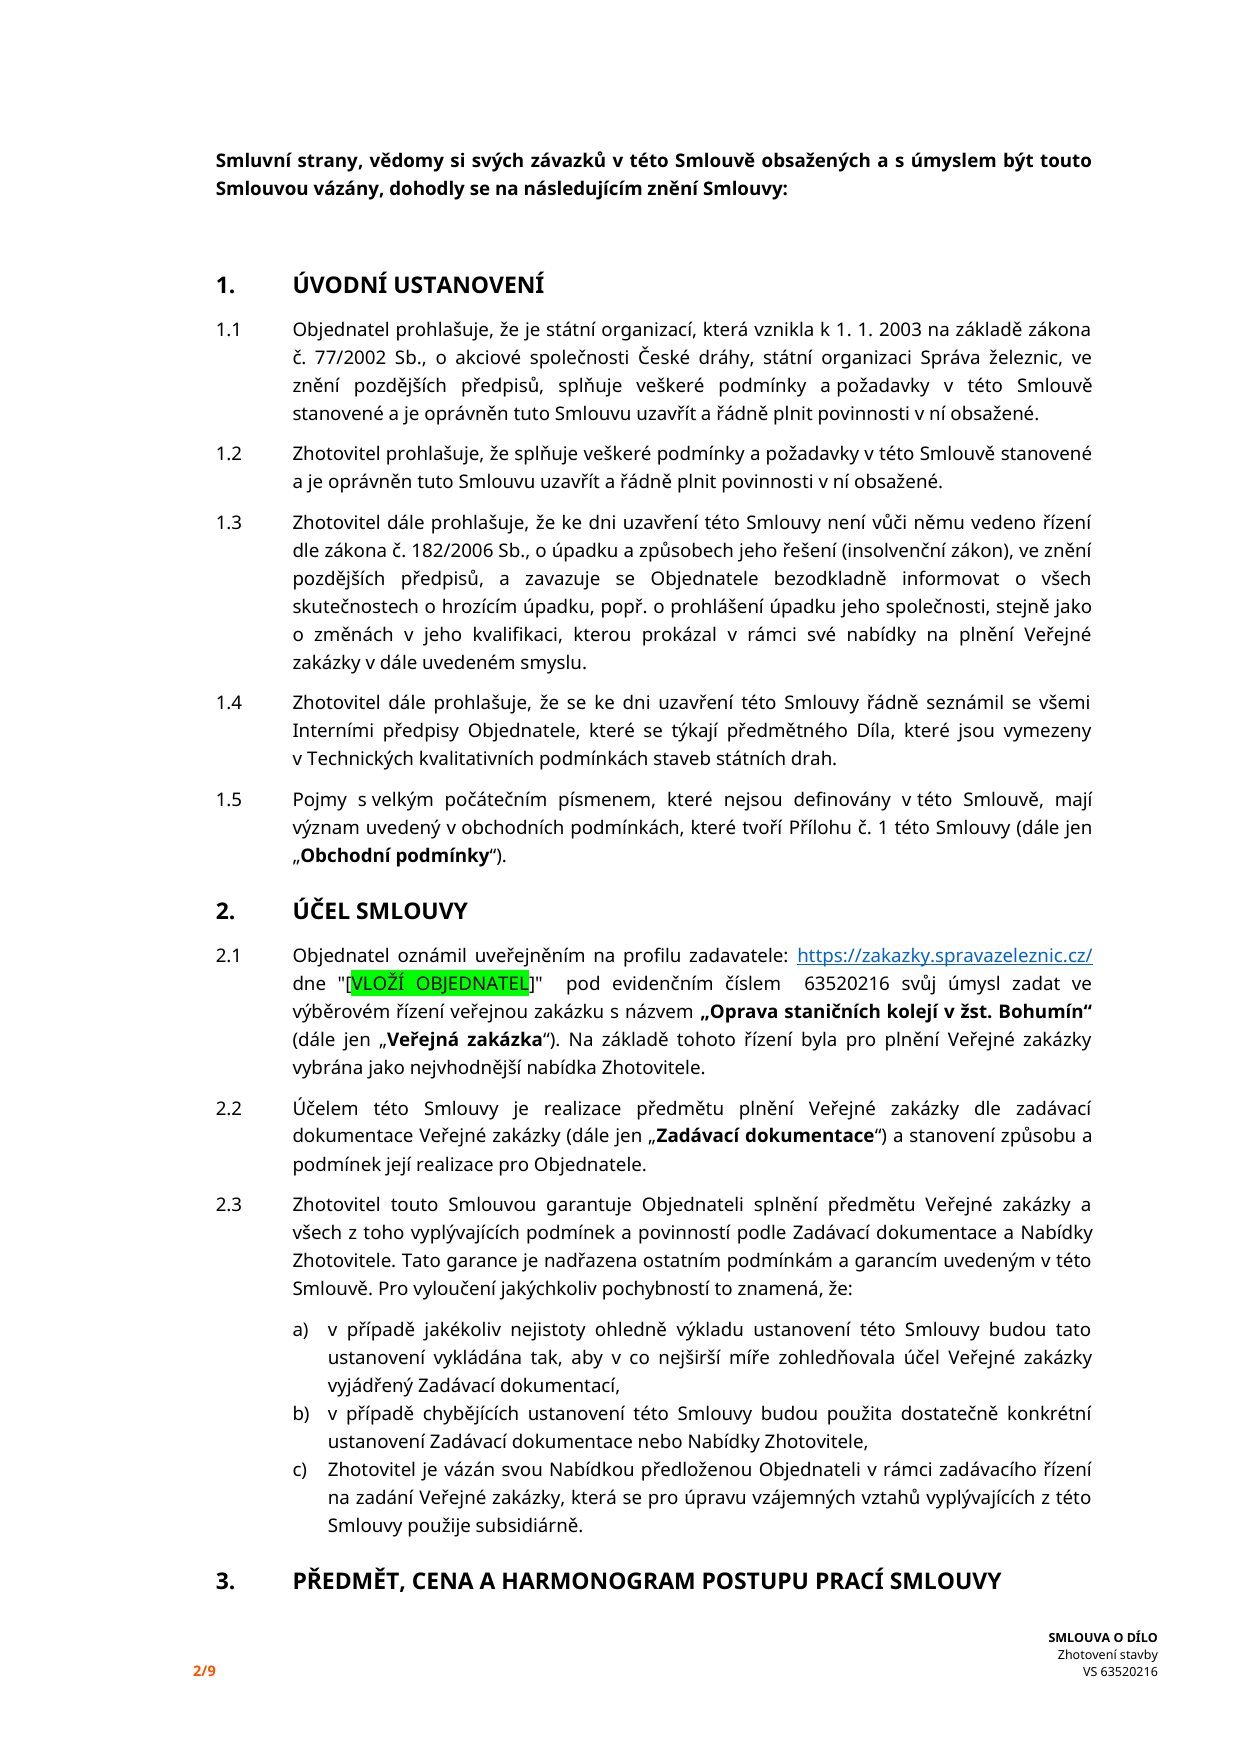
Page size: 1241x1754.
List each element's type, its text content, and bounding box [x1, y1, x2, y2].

text Pojmy s velkým počátečním písmenem, které nejsou definovány v této Smlouvě, mají význam uvedený v obchodních podmínkách, které tvoří Přílohu č. 1 této Smlouvy (dále jen „Obchodní podmínky“). [216, 786, 1093, 868]
text Zhotovitel dále prohlašuje, že se ke dni uzavření této Smlouvy řádně seznámil se všemi Interními předpisy Objednatele, které se týkají předmětného Díla, které jsou vymezeny v Technických kvalitativních podmínkách staveb státních drah. [216, 690, 1093, 771]
text Objednatel prohlašuje, že je státní organizací, která vznikla k 1. 1. 2003 na základě zákona č. 77/2002 Sb., o akciové společnosti České dráhy, státní organizaci Správa železnic, ve znění pozdějších předpisů, splňuje veškeré podmínky a požadavky v této Smlouvě stanovené a je oprávněn tuto Smlouvu uzavřít a řádně plnit povinnosti v ní obsažené. [216, 316, 1093, 426]
text Zhotovitel dále prohlašuje, že ke dni uzavření této Smlouvy není vůči němu vedeno řízení dle zákona č. 182/2006 Sb., o úpadku a způsobech jeho řešení (insolvenční zákon), ve znění pozdějších předpisů, a zavazuje se Objednatele bezodkladně informovat o všech skutečnostech o hrozícím úpadku, popř. o prohlášení úpadku jeho společnosti, stejně jako o změnách v jeho kvalifikaci, kterou prokázal v rámci své nabídky na plnění Veřejné zakázky v dále uvedeném smyslu. [216, 509, 1093, 675]
text ÚVODNÍ USTANOVENÍ [216, 269, 1093, 300]
text Zhotovitel touto Smlouvou garantuje Objednateli splnění předmětu Veřejné zakázky a všech z toho vyplývajících podmínek a povinností podle Zadávací dokumentace a Nabídky Zhotovitele. Tato garance je nadřazena ostatním podmínkám a garancím uvedeným v této Smlouvě. Pro vyloučení jakýchkoliv pochybností to znamená, že: [216, 1191, 1093, 1301]
text Objednatel oznámil uveřejněním na profilu zadavatele: https://zakazky.spravazeleznic.cz/ dne "[VLOŽÍ OBJEDNATEL]" pod evidenčním číslem 63520216 svůj úmysl zadat ve výběrovém řízení veřejnou zakázku s názvem „Oprava staničních kolejí v žst. Bohumín“ (dále jen „Veřejná zakázka“). Na základě tohoto řízení byla pro plnění Veřejné zakázky vybrána jako nejvhodnější nabídka Zhotovitele. [216, 942, 1093, 1080]
text Zhotovitel je vázán svou Nabídkou předloženou Objednateli v rámci zadávacího řízení na zadání Veřejné zakázky, která se pro úpravu vzájemných vztahů vyplývajících z této Smlouvy použije subsidiárně. [292, 1456, 1093, 1538]
text Zhotovitel prohlašuje, že splňuje veškeré podmínky a požadavky v této Smlouvě stanovené a je oprávněn tuto Smlouvu uzavřít a řádně plnit povinnosti v ní obsažené. [216, 441, 1093, 494]
text Smluvní strany, vědomy si svých závazků v této Smlouvě obsažených a s úmyslem být touto Smlouvou vázány, dohodly se na následujícím znění Smlouvy: [216, 147, 1093, 201]
text Účelem této Smlouvy je realizace předmětu plnění Veřejné zakázky dle zadávací dokumentace Veřejné zakázky (dále jen „Zadávací dokumentace“) a stanovení způsobu a podmínek její realizace pro Objednatele. [216, 1095, 1093, 1176]
text ÚČEL SMLOUVY [216, 895, 1093, 927]
text PŘEDMĚT, CENA A HARMONOGRAM POSTUPU PRACÍ SMLOUVY [216, 1565, 1093, 1596]
text v případě jakékoliv nejistoty ohledně výkladu ustanovení této Smlouvy budou tato ustanovení vykládána tak, aby v co nejširší míře zohledňovala účel Veřejné zakázky vyjádřený Zadávací dokumentací, [292, 1316, 1093, 1397]
text v případě chybějících ustanovení této Smlouvy budou použita dostatečně konkrétní ustanovení Zadávací dokumentace nebo Nabídky Zhotovitele, [292, 1400, 1093, 1453]
